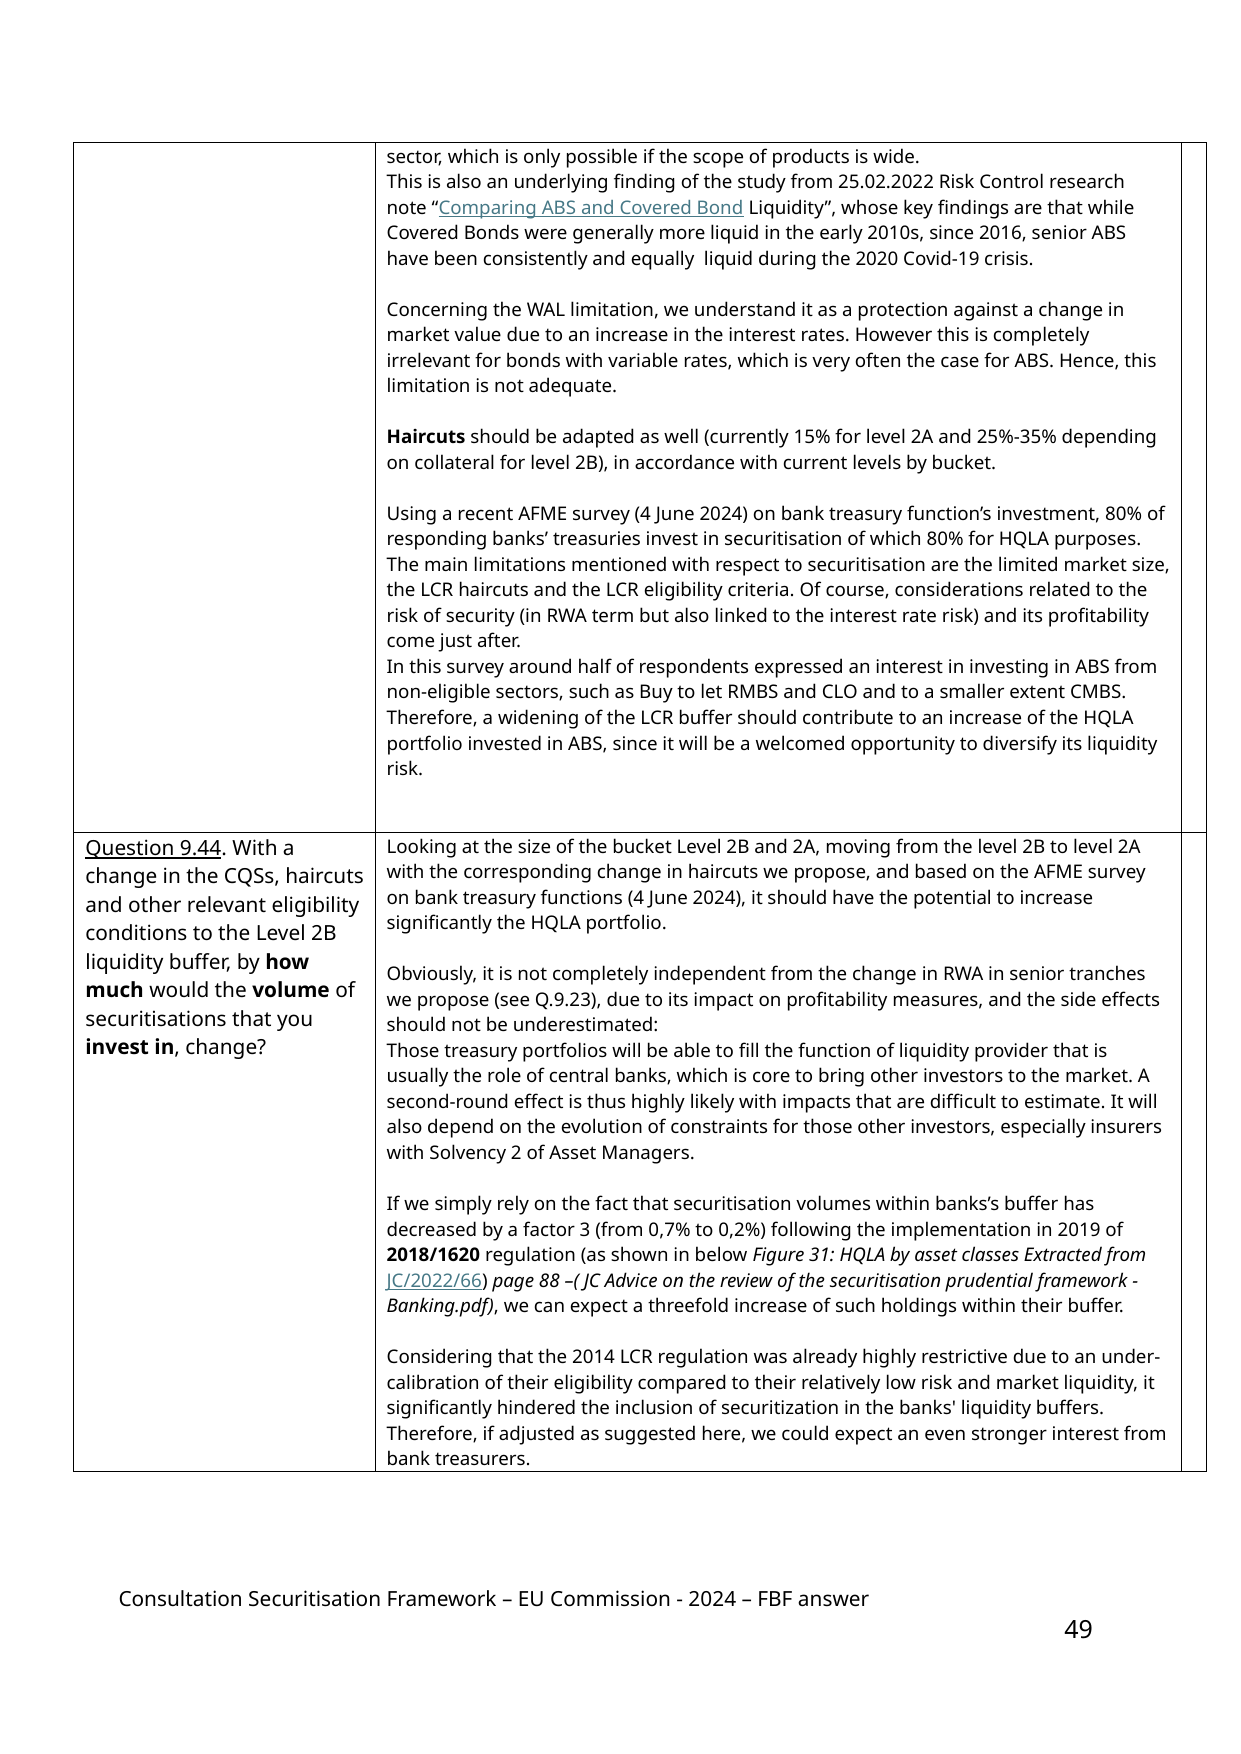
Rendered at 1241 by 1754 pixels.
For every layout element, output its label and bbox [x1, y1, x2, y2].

table_cell [376, 833, 1181, 1471]
table_cell [376, 143, 1181, 832]
table_cell [74, 143, 375, 832]
table_cell [74, 833, 375, 1471]
table_cell [1182, 143, 1206, 832]
table_cell [1182, 833, 1206, 1471]
